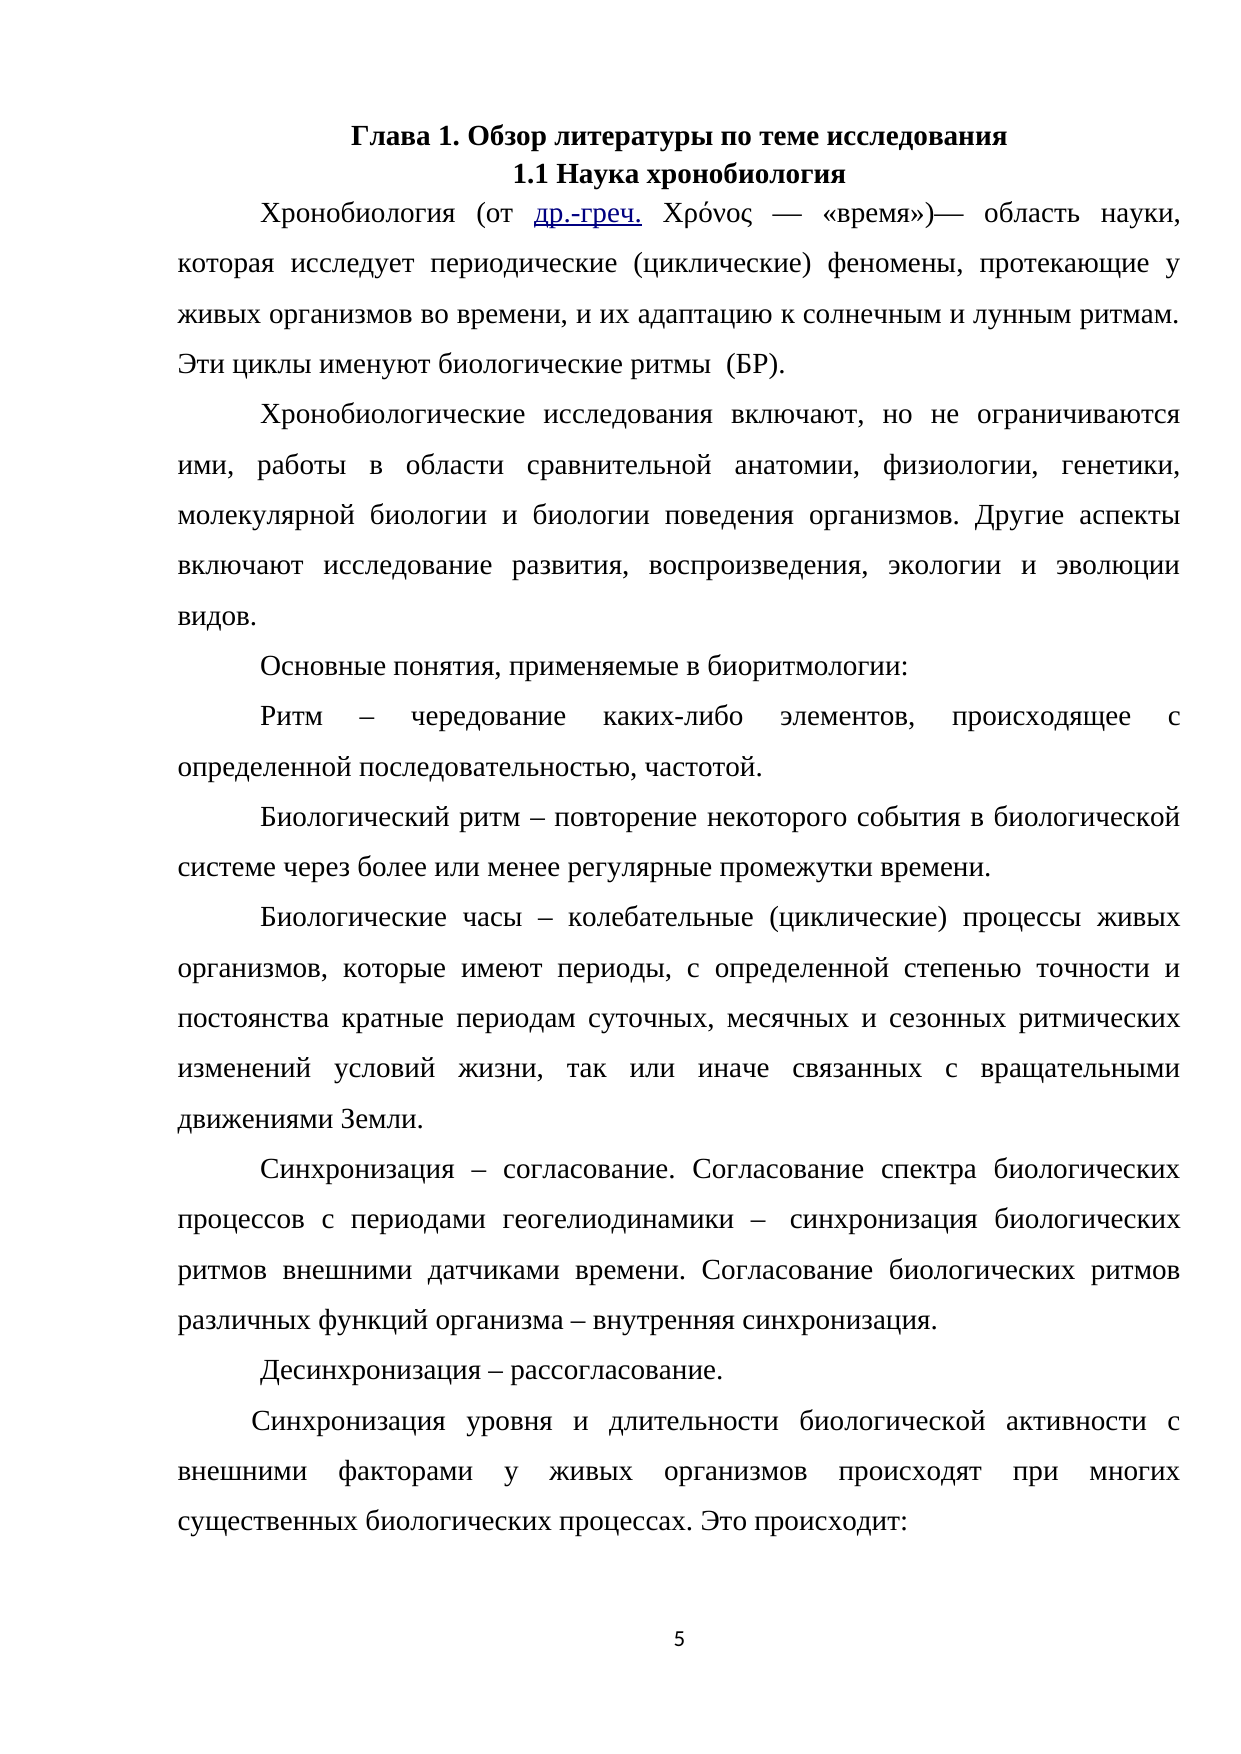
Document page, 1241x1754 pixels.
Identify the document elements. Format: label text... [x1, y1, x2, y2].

text Основные понятия, применяемые в биоритмологии: [177, 648, 1181, 682]
text 1.1 Наука хронобиология [177, 157, 1181, 190]
text Биологический ритм – повторение некоторого события в биологической системе через более или менее регулярные промежутки времени. [177, 799, 1181, 883]
text Биологические часы – колебательные (циклические) процессы живых организмов, которые имеют периоды, с определенной степенью точности и постоянства кратные периодам суточных, месячных и сезонных ритмических изменений условий жизни, так или иначе связанных с вращательными движениями Земли. [177, 899, 1181, 1134]
text Хронобиология (от др.-греч. Χρόνος — «время»)— область науки, которая исследует периодические (циклические) феномены, протекающие у живых организмов во времени, и их адаптацию к солнечным и лунным ритмам. Эти циклы именуют биологические ритмы (БР). [177, 195, 1181, 380]
text Синхронизация уровня и длительности биологической активности с внешними факторами у живых организмов происходят при многих существенных биологических процессах. Это происходит: [177, 1403, 1181, 1537]
text Хронобиологические исследования включают, но не ограничиваются ими, работы в области сравнительной анатомии, физиологии, генетики, молекулярной биологии и биологии поведения организмов. Другие аспекты включают исследование развития, воспроизведения, экологии и эволюции видов. [177, 396, 1181, 631]
text Десинхронизация – рассогласование. [177, 1352, 1181, 1386]
text Ритм – чередование каких-либо элементов, происходящее с определенной последовательностью, частотой. [177, 698, 1181, 782]
text Синхронизация – согласование. Согласование спектра биологических процессов с периодами геогелиодинамики – синхронизация биологических ритмов внешними датчиками времени. Согласование биологических ритмов различных функций организма – внутренняя синхронизация. [177, 1151, 1181, 1336]
text Глава 1. Обзор литературы по теме исследования [177, 118, 1181, 152]
